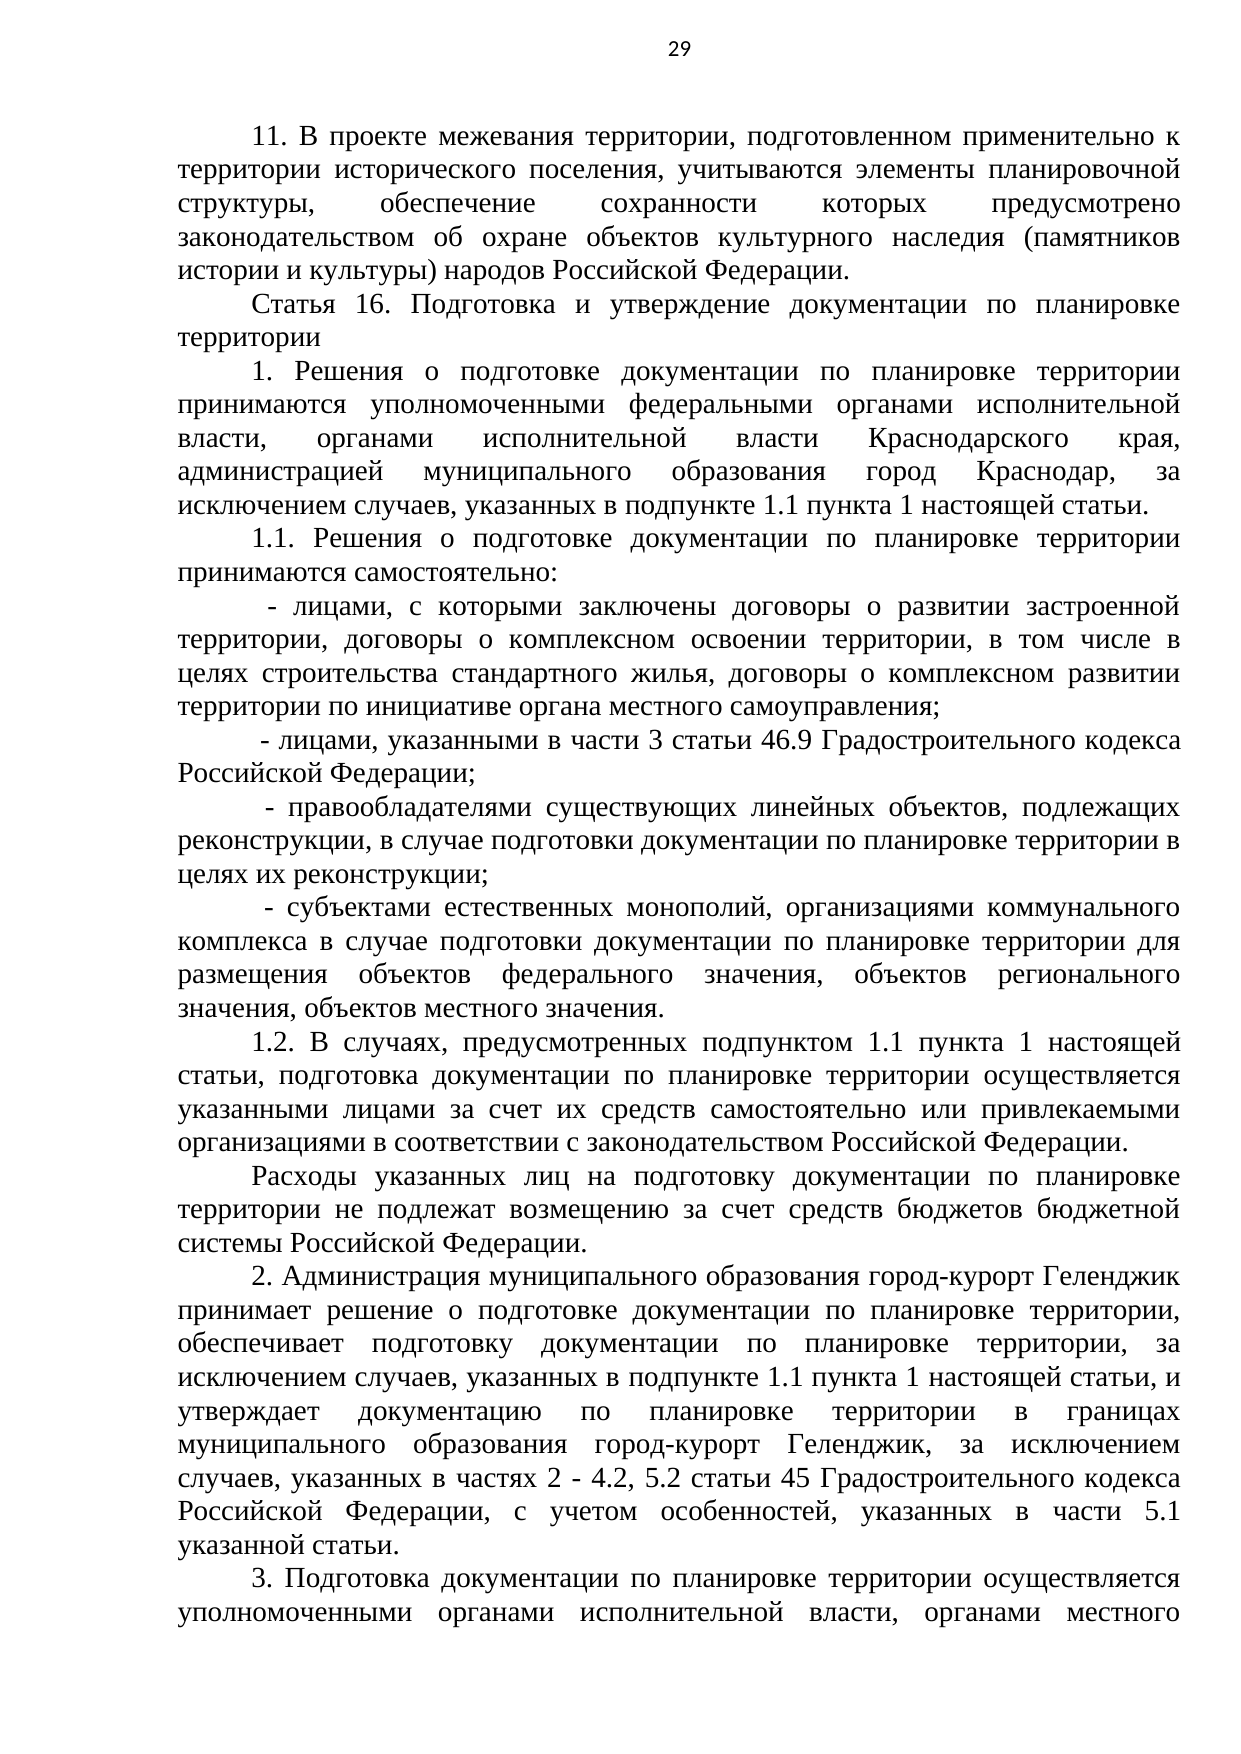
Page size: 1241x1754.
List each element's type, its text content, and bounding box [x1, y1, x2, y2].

text 11. В проекте межевания территории, подготовленном применительно к территории исторического поселения, учитываются элементы планировочной структуры, обеспечение сохранности которых предусмотрено законодательством об охране объектов культурного наследия (памятников истории и культуры) народов Российской Федерации. [177, 118, 1181, 286]
text 1. Решения о подготовке документации по планировке территории принимаются уполномоченными федеральными органами исполнительной власти, органами исполнительной власти Краснодарского края, администрацией муниципального образования город Краснодар, за исключением случаев, указанных в подпункте 1.1 пункта 1 настоящей статьи. [177, 353, 1181, 521]
text 1.2. В случаях, предусмотренных подпунктом 1.1 пункта 1 настоящей статьи, подготовка документации по планировке территории осуществляется указанными лицами за счет их средств самостоятельно или привлекаемыми организациями в соответствии с законодательством Российской Федерации. [177, 1024, 1181, 1158]
text - субъектами естественных монополий, организациями коммунального комплекса в случае подготовки документации по планировке территории для размещения объектов федерального значения, объектов регионального значения, объектов местного значения. [177, 889, 1181, 1024]
text Расходы указанных лиц на подготовку документации по планировке территории не подлежат возмещению за счет средств бюджетов бюджетной системы Российской Федерации. [177, 1158, 1181, 1258]
text - лицами, с которыми заключены договоры о развитии застроенной территории, договоры о комплексном освоении территории, в том числе в целях строительства стандартного жилья, договоры о комплексном развитии территории по инициативе органа местного самоуправления; [177, 588, 1181, 722]
text - лицами, указанными в части 3 статьи 46.9 Градостроительного кодекса Российской Федерации; [177, 722, 1181, 789]
text Статья 16. Подготовка и утверждение документации по планировке территории [177, 286, 1181, 353]
text - правообладателями существующих линейных объектов, подлежащих реконструкции, в случае подготовки документации по планировке территории в целях их реконструкции; [177, 789, 1181, 889]
text 2. Администрация муниципального образования город-курорт Геленджик принимает решение о подготовке документации по планировке территории, обеспечивает подготовку документации по планировке территории, за исключением случаев, указанных в подпункте 1.1 пункта 1 настоящей статьи, и утверждает документацию по планировке территории в границах муниципального образования город-курорт Геленджик, за исключением случаев, указанных в частях 2 - 4.2, 5.2 статьи 45 Градостроительного кодекса Российской Федерации, с учетом особенностей, указанных в части 5.1 указанной статьи. [177, 1258, 1181, 1560]
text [177, 1560, 1181, 1627]
text 1.1. Решения о подготовке документации по планировке территории принимаются самостоятельно: [177, 521, 1181, 588]
